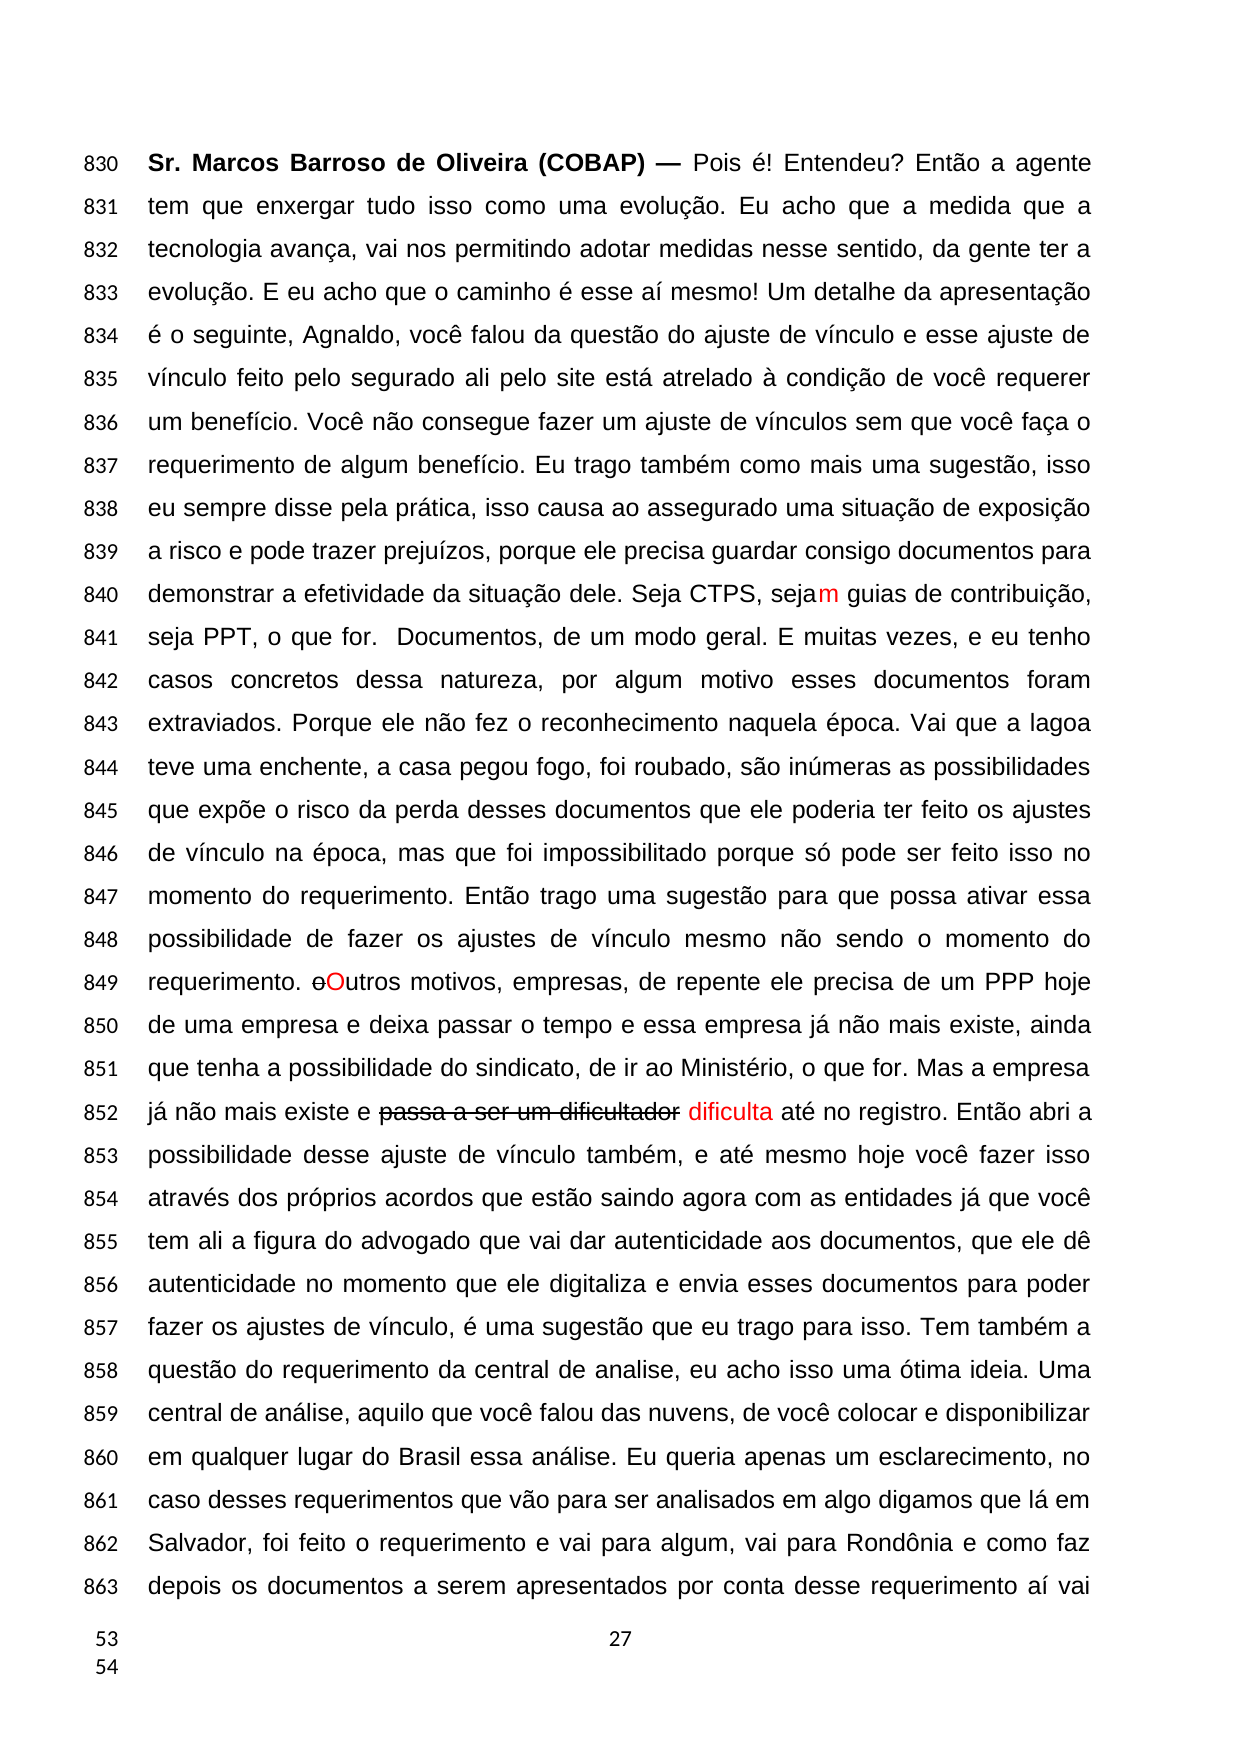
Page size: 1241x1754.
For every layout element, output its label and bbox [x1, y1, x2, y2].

text [148, 148, 1092, 1599]
